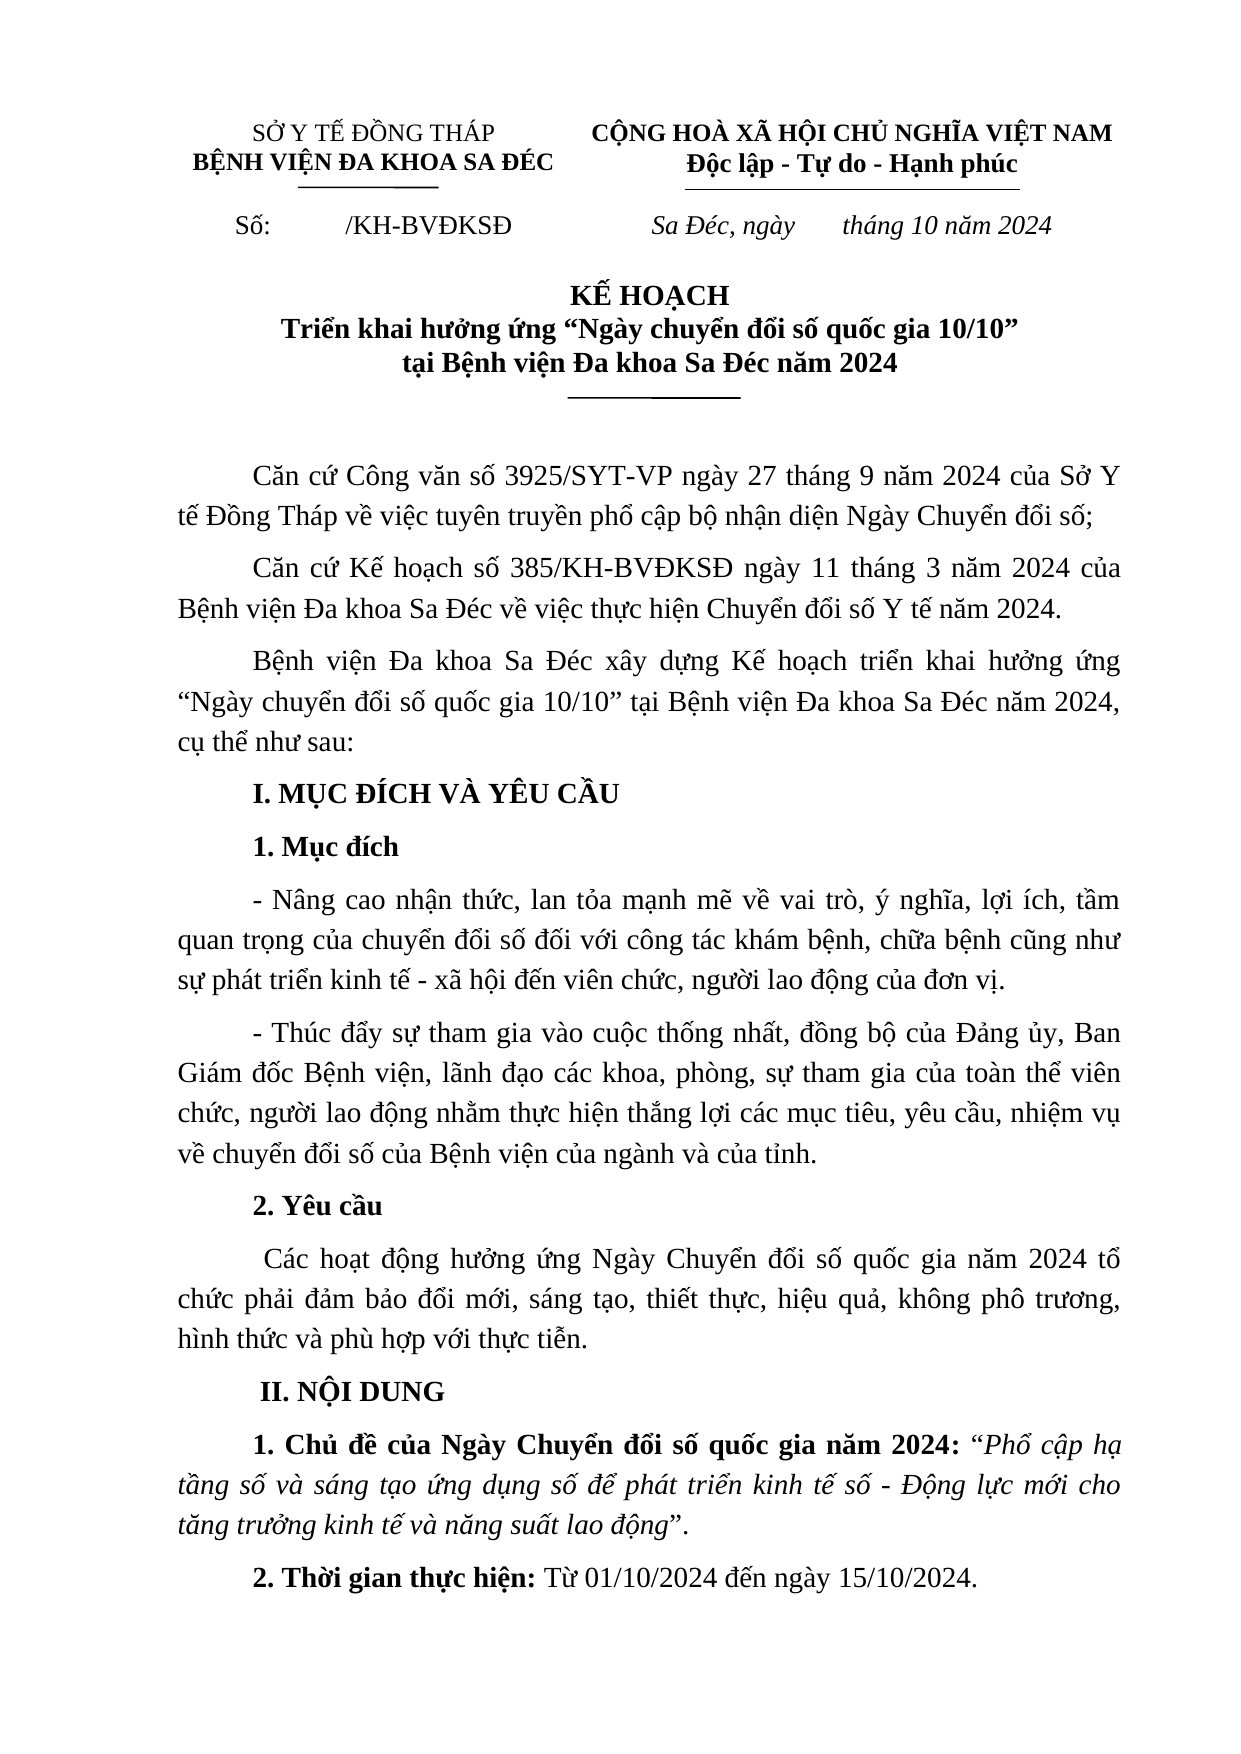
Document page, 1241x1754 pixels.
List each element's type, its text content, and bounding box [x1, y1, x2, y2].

text Các hoạt động hưởng ứng Ngày Chuyển đổi số quốc gia năm 2024 tổ chức phải đảm bảo đổi mới, sáng tạo, thiết thực, hiệu quả, không phô trương, hình thức và phù hợp với thực tiễn. [177, 1241, 1122, 1355]
text 2. Thời gian thực hiện: Từ 01/10/2024 đến ngày 15/10/2024. [177, 1560, 1122, 1594]
text II. NỘI DUNG [177, 1374, 1122, 1408]
text Bệnh viện Đa khoa Sa Đéc xây dựng Kế hoạch triển khai hưởng ứng “Ngày chuyển đổi số quốc gia 10/10” tại Bệnh viện Đa khoa Sa Đéc năm 2024, cụ thể như sau: [177, 643, 1122, 757]
text Căn cứ Kế hoạch số 385/KH-BVĐKSĐ ngày 11 tháng 3 năm 2024 của Bệnh viện Đa khoa Sa Đéc về việc thực hiện Chuyển đổi số Y tế năm 2024. [177, 551, 1122, 624]
table_header SỞ Y TẾ ĐỒNG THÁP BỆNH VIỆN ĐA KHOA SA ĐÉC [171, 118, 576, 191]
table_cell Sa Đéc, ngày tháng 10 năm 2024 [576, 191, 1128, 253]
text KẾ HOẠCH [177, 278, 1122, 312]
text 1. Mục đích [177, 829, 1122, 863]
table_cell Số: /KH-BVĐKSĐ [171, 191, 576, 253]
text - Nâng cao nhận thức, lan tỏa mạnh mẽ về vai trò, ý nghĩa, lợi ích, tầm quan trọng của chuyển đổi số đối với công tác khám bệnh, chữa bệnh cũng như sự phát triển kinh tế - xã hội đến viên chức, người lao động của đơn vị. [177, 882, 1122, 996]
text 1. Chủ đề của Ngày Chuyển đổi số quốc gia năm 2024: “Phổ cập hạ tầng số và sáng tạo ứng dụng số để phát triển kinh tế số - Động lực mới cho tăng trưởng kinh tế và năng suất lao động”. [177, 1427, 1122, 1541]
text 2. Yêu cầu [177, 1188, 1122, 1222]
text Căn cứ Công văn số 3925/SYT-VP ngày 27 tháng 9 năm 2024 của Sở Y tế Đồng Tháp về việc tuyên truyền phổ cập bộ nhận diện Ngày Chuyển đổi số; [177, 458, 1122, 531]
text tại Bệnh viện Đa khoa Sa Đéc năm 2024 [177, 345, 1122, 379]
table_header CỘNG HOÀ XÃ HỘI CHỦ NGHĨA VIỆT NAM Độc lập - Tự do - Hạnh phúc [576, 118, 1128, 191]
text - Thúc đẩy sự tham gia vào cuộc thống nhất, đồng bộ của Đảng ủy, Ban Giám đốc Bệnh viện, lãnh đạo các khoa, phòng, sự tham gia của toàn thể viên chức, người lao động nhằm thực hiện thắng lợi các mục tiêu, yêu cầu, nhiệm vụ về chuyển đổi số của Bệnh viện của ngành và của tỉnh. [177, 1015, 1122, 1169]
text Triển khai hưởng ứng “Ngày chuyển đổi số quốc gia 10/10” [177, 312, 1122, 345]
text I. MỤC ĐÍCH VÀ YÊU CẦU [177, 777, 1122, 810]
